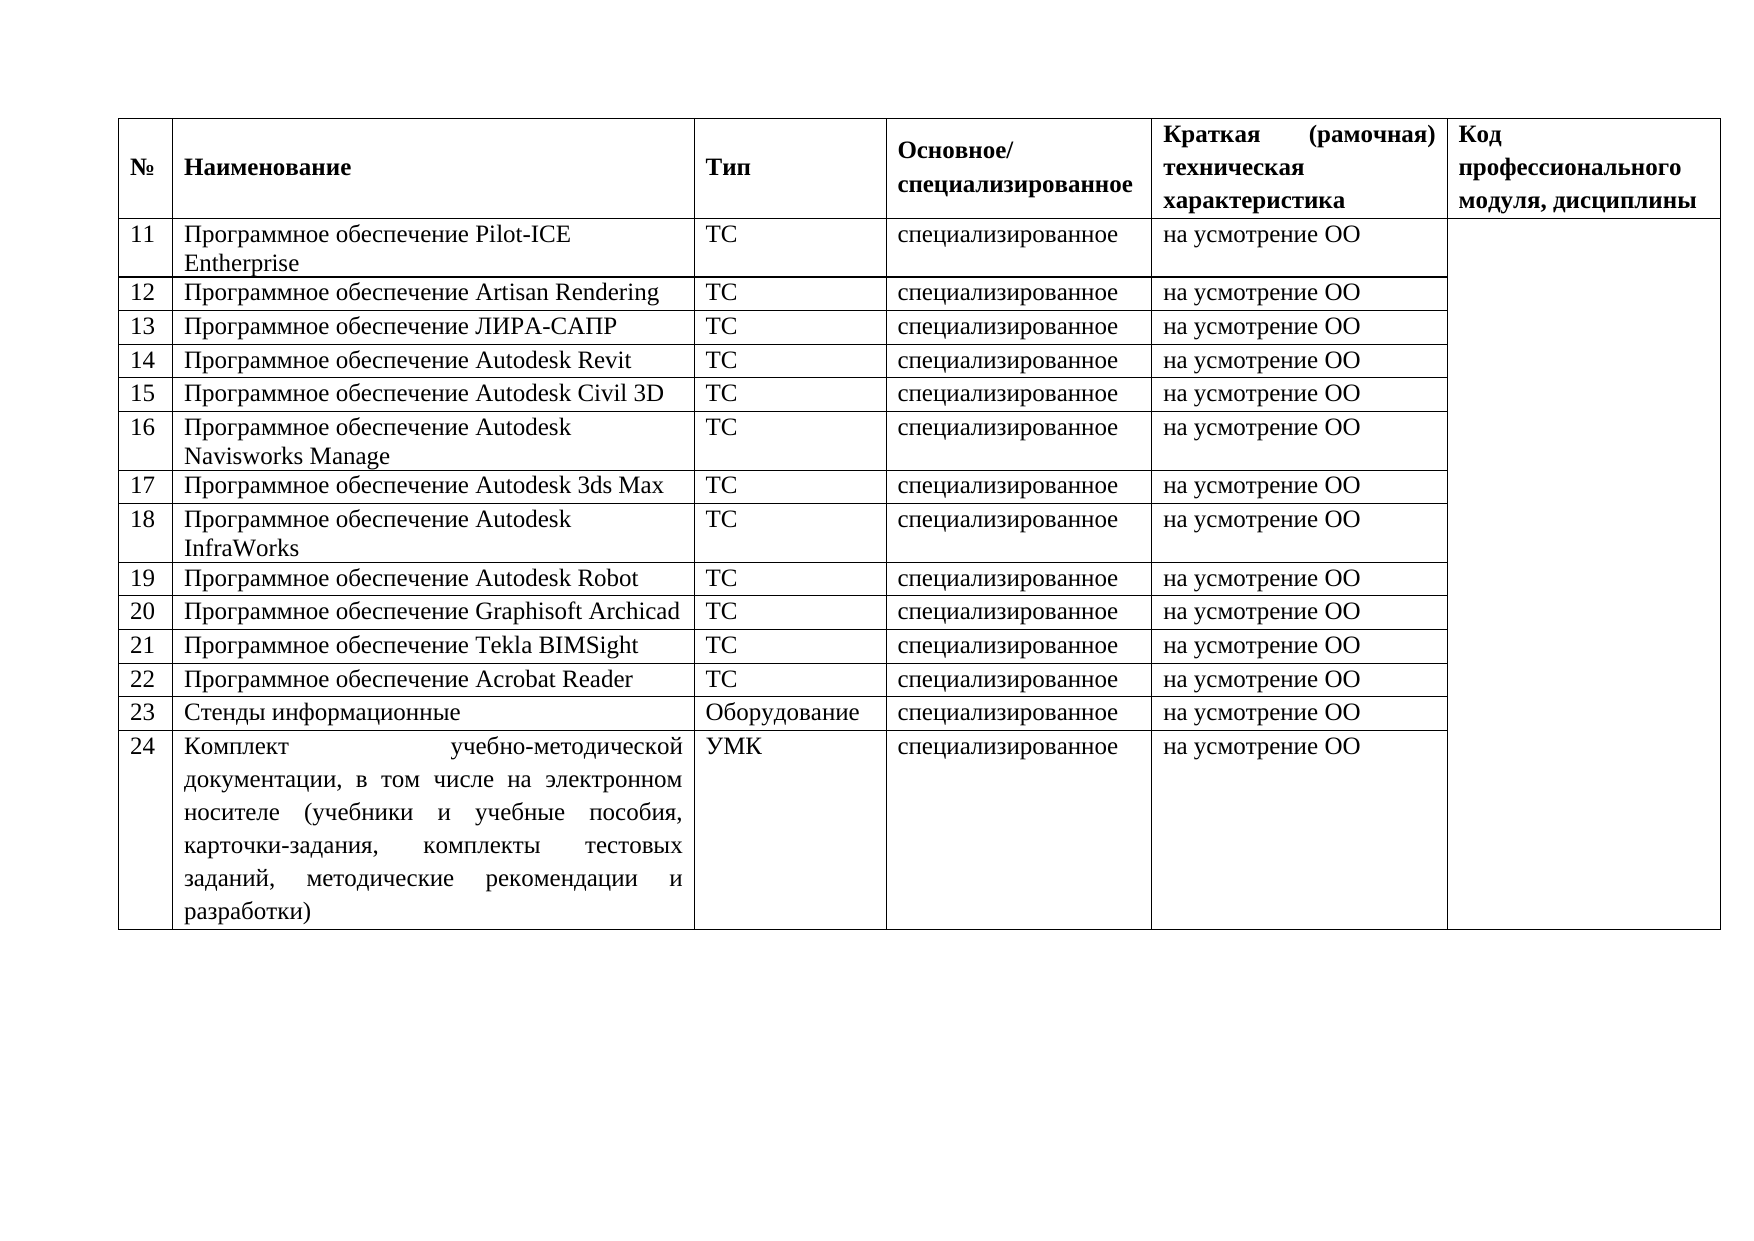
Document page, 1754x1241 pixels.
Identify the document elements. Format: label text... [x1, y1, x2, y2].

table_cell на усмотрение ОО [1152, 412, 1447, 469]
table_header Краткая (рамочная) техническая характеристика [1152, 119, 1447, 218]
table_cell Стенды информационные [173, 697, 694, 730]
table_cell на усмотрение ОО [1152, 378, 1447, 411]
table_cell ТС [695, 378, 886, 411]
table_cell ТС [695, 596, 886, 629]
table_cell ТС [695, 311, 886, 344]
table_cell на усмотрение ОО [1152, 471, 1447, 503]
table_cell специализированное [887, 412, 1151, 469]
table_cell Программное обеспечение Autodesk 3ds Max [173, 471, 694, 503]
table_cell 17 [119, 471, 172, 503]
table_header Наименование [173, 119, 694, 218]
table_cell ТС [695, 563, 886, 595]
table_cell Программное обеспечение Acrobat Reader [173, 664, 694, 696]
table_cell Программное обеспечение Autodesk Revit [173, 345, 694, 377]
table_cell 20 [119, 596, 172, 629]
table_cell 16 [119, 412, 172, 469]
table_header Код профессионального модуля, дисциплины [1448, 119, 1720, 218]
table_cell специализированное [887, 697, 1151, 730]
table_cell Программное обеспечение Tekla BIMSight [173, 630, 694, 663]
table_cell на усмотрение ОО [1152, 278, 1447, 310]
table_cell Программное обеспечение ЛИРА-САПР [173, 311, 694, 344]
table_cell ТС [695, 504, 886, 562]
table_cell специализированное [887, 278, 1151, 310]
table_cell специализированное [887, 630, 1151, 663]
table_cell специализированное [887, 504, 1151, 562]
table_cell Программное обеспечение Autodesk Navisworks Manage [390, 412, 694, 469]
table_cell специализированное [887, 219, 1151, 276]
table_cell на усмотрение ОО [1152, 596, 1447, 629]
table_cell Комплект учебно-методической документации, в том числе на электронном носителе (учебники и учебные пособия, карточки-задания, комплекты тестовых заданий, методические рекомендации и разработки) [173, 731, 694, 929]
table_cell 21 [119, 630, 172, 663]
table_cell на усмотрение ОО [1152, 630, 1447, 663]
table_cell ТС [695, 630, 886, 663]
table_cell 12 [119, 278, 172, 310]
table_cell специализированное [887, 596, 1151, 629]
table_cell Программное обеспечение Autodesk Robot [173, 563, 694, 595]
table_cell специализированное [887, 471, 1151, 503]
table_cell 13 [119, 311, 172, 344]
table_header № [119, 119, 172, 218]
table_cell ТС [695, 664, 886, 696]
table_header Основное/ специализированное [887, 119, 1151, 218]
table_cell Программное обеспечение Pilot-ICE Entherprise [299, 219, 694, 276]
table_cell ТС [695, 219, 886, 276]
table_cell на усмотрение ОО [1152, 731, 1447, 929]
table_cell на усмотрение ОО [1152, 219, 1447, 276]
table_cell 15 [119, 378, 172, 411]
table_cell ТС [695, 471, 886, 503]
table_cell УМК [695, 731, 886, 929]
table_cell 23 [119, 697, 172, 730]
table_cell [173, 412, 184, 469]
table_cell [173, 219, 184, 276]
table_cell 18 [119, 504, 172, 562]
table_cell специализированное [887, 345, 1151, 377]
table_cell специализированное [887, 664, 1151, 696]
table_cell Программное обеспечение Artisan Rendering [173, 278, 694, 310]
table_cell 14 [119, 345, 172, 377]
table_cell на усмотрение ОО [1152, 563, 1447, 595]
table_cell Оборудование [695, 697, 886, 730]
table_cell специализированное [887, 311, 1151, 344]
table_cell 11 [119, 219, 172, 276]
table_cell 22 [119, 664, 172, 696]
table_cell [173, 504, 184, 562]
table_cell Программное обеспечение Autodesk InfraWorks [299, 504, 694, 562]
table_cell 19 [119, 563, 172, 595]
table_cell на усмотрение ОО [1152, 504, 1447, 562]
table_cell на усмотрение ОО [1152, 664, 1447, 696]
table_cell Программное обеспечение Graphisoft Archicad [173, 596, 694, 629]
table_cell Программное обеспечение Autodesk Civil 3D [173, 378, 694, 411]
table_cell специализированное [887, 731, 1151, 929]
table_cell ТС [695, 345, 886, 377]
table_header Тип [695, 119, 886, 218]
table_cell ТС [695, 412, 886, 469]
table_cell на усмотрение ОО [1152, 311, 1447, 344]
table_cell ТС [695, 278, 886, 310]
table_cell на усмотрение ОО [1152, 345, 1447, 377]
table_cell специализированное [887, 563, 1151, 595]
table_cell специализированное [887, 378, 1151, 411]
table_cell 24 [119, 731, 172, 929]
table_cell на усмотрение ОО [1152, 697, 1447, 730]
